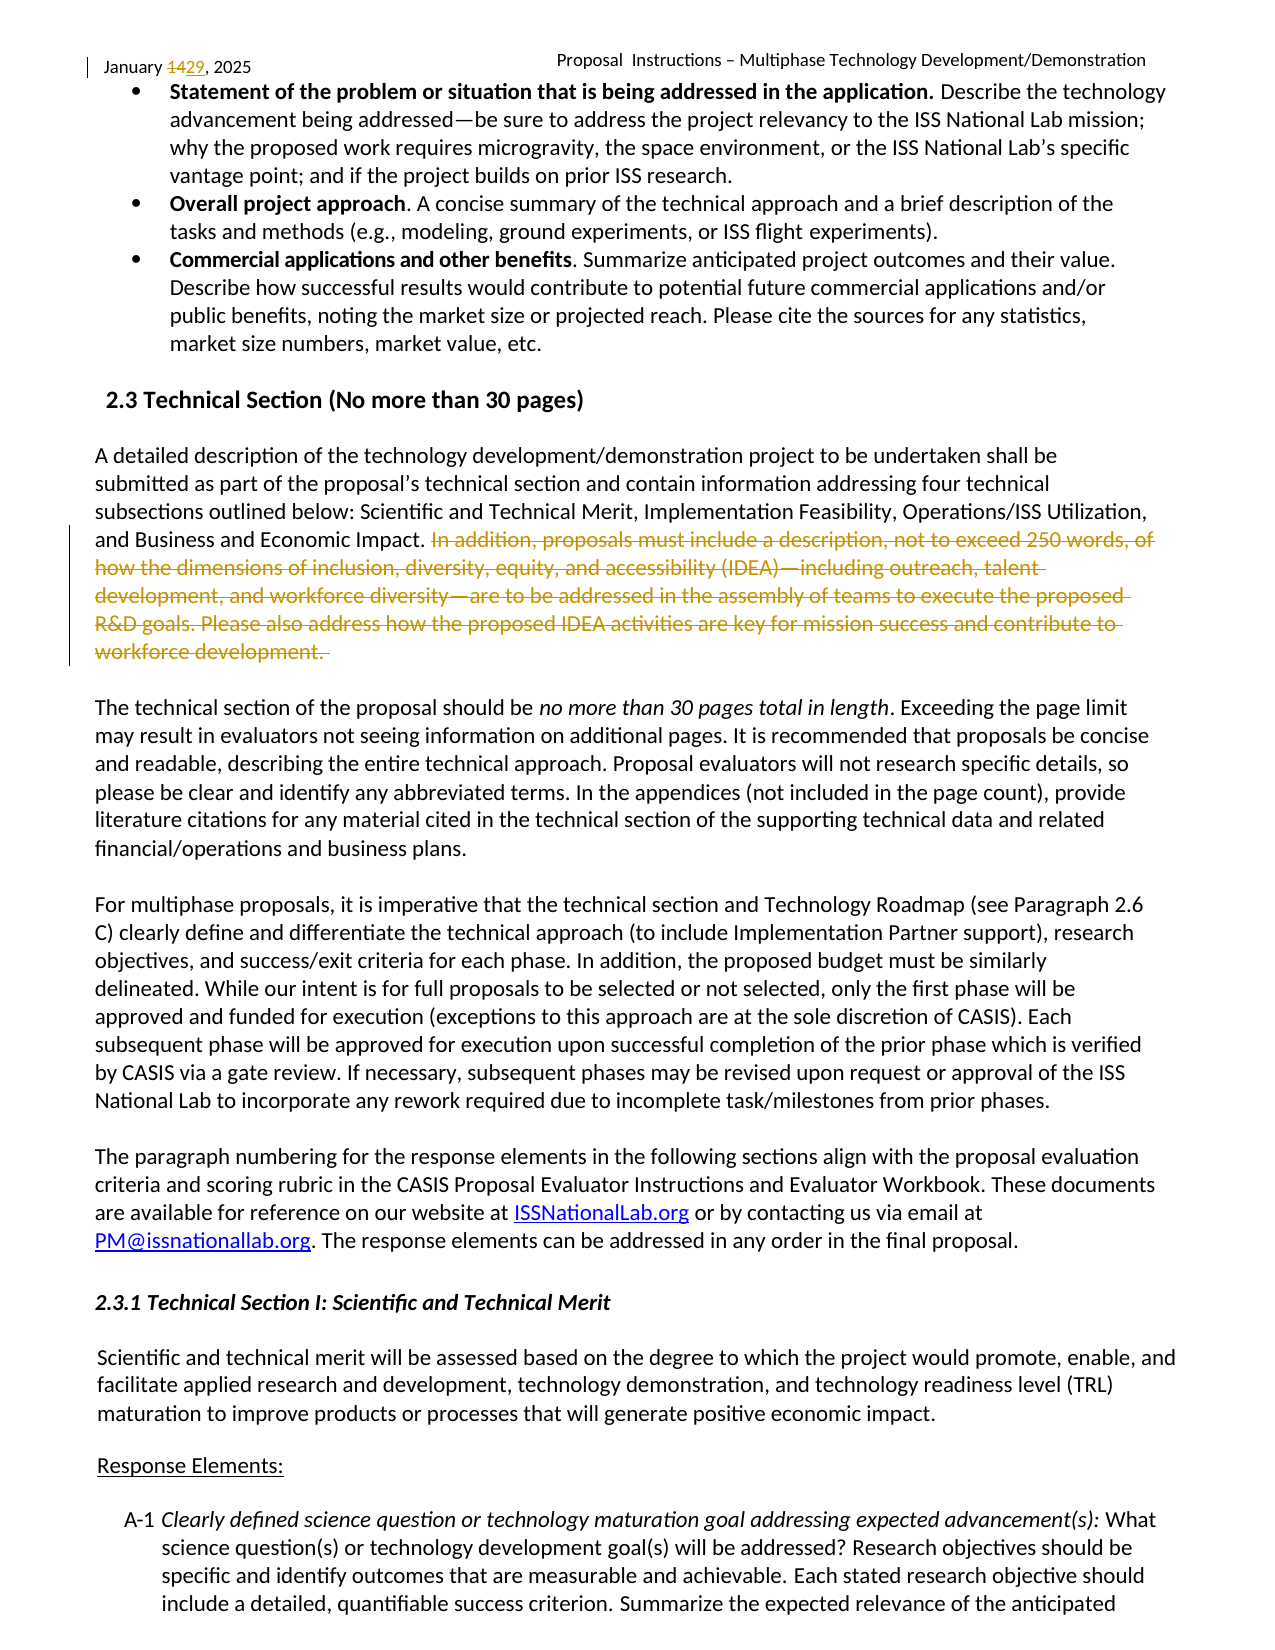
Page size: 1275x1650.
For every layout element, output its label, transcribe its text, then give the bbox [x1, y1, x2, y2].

subtitle Technical Section I: Scientific and Technical Merit [94, 1288, 1192, 1316]
text For multiphase proposals, it is imperative that the technical section and Technology Roadmap (see Paragraph 2.6 C) clearly define and differentiate the technical approach (to include Implementation Partner support), research objectives, and success/exit criteria for each phase. In addition, the proposed budget must be similarly delineated. While our intent is for full proposals to be selected or not selected, only the first phase will be approved and funded for execution (exceptions to this approach are at the sole discretion of CASIS). Each subsequent phase will be approved for execution upon successful completion of the prior phase which is verified by CASIS via a gate review. If necessary, subsequent phases may be revised upon request or approval of the ISS National Lab to incorporate any rework required due to incomplete task/milestones from prior phases. [94, 890, 1157, 1114]
list Overall project approach. A concise summary of the technical approach and a brief description of the tasks and methods (e.g., modeling, ground experiments, or ISS flight experiments). [132, 189, 1155, 246]
subtitle Technical Section (No more than 30 pages) [106, 384, 1192, 415]
text Scientific and technical merit will be assessed based on the degree to which the project would promote, enable, and facilitate applied research and development, technology demonstration, and technology readiness level (TRL) maturation to improve products or processes that will generate positive economic impact. [97, 1343, 1192, 1427]
text Response Elements: [97, 1452, 1192, 1480]
list Statement of the problem or situation that is being addressed in the application. Describe the technology advancement being addressed—be sure to address the project relevancy to the ISS National Lab mission; why the proposed work requires microgravity, the space environment, or the ISS National Lab’s specific vantage point; and if the project builds on prior ISS research. [132, 77, 1180, 189]
text The paragraph numbering for the response elements in the following sections align with the proposal evaluation criteria and scoring rubric in the CASIS Proposal Evaluator Instructions and Evaluator Workbook. These documents are available for reference on our website at ISSNationalLab.org or by contacting us via email at PM@issnationallab.org. The response elements can be addressed in any order in the final proposal. [94, 1142, 1157, 1254]
list Commercial applications and other benefits. Summarize anticipated project outcomes and their value. Describe how successful results would contribute to potential future commercial applications and/or public benefits, noting the market size or projected reach. Please cite the sources for any statistics, market size numbers, market value, etc. [132, 246, 1158, 358]
text The technical section of the proposal should be no more than 30 pages total in length. Exceeding the page limit may result in evaluators not seeing information on additional pages. It is recommended that proposals be concise and readable, describing the entire technical approach. Proposal evaluators will not research specific details, so please be clear and identify any abbreviated terms. In the appendices (not included in the page count), provide literature citations for any material cited in the technical section of the supporting technical data and related financial/operations and business plans. [94, 693, 1157, 862]
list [124, 1505, 1166, 1617]
text A detailed description of the technology development/demonstration project to be undertaken shall be submitted as part of the proposal’s technical section and contain information addressing four technical subsections outlined below: Scientific and Technical Merit, Implementation Feasibility, Operations/ISS Utilization, and Business and Economic Impact. [94, 441, 1157, 666]
